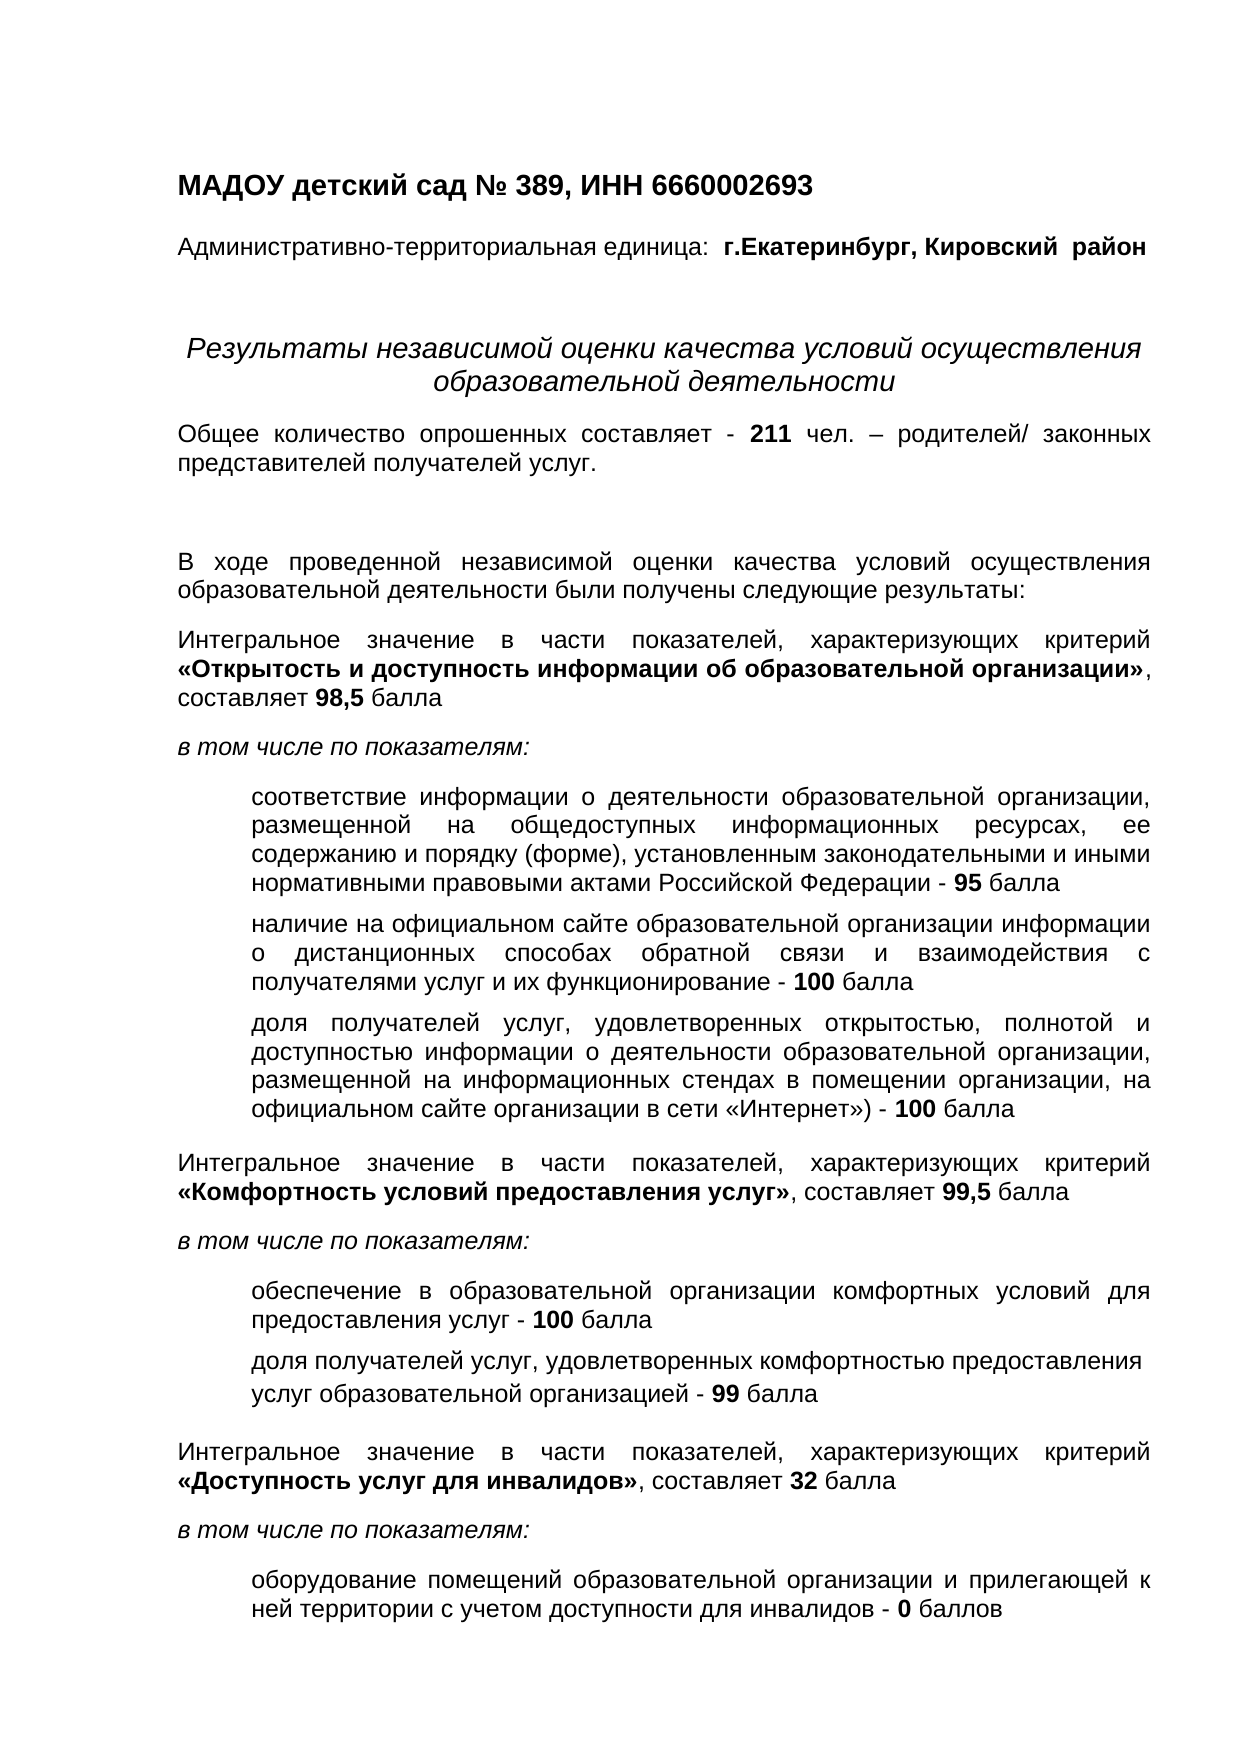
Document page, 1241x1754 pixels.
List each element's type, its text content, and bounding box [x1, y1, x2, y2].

text Интегральное значение в части показателей, характеризующих критерий «Доступность услуг для инвалидов», составляет 32 балла [177, 1437, 1152, 1494]
text оборудование помещений образовательной организации и прилегающей к ней территории с учетом доступности для инвалидов - 0 баллов [251, 1565, 1152, 1622]
text в том числе по показателям: [177, 732, 1152, 761]
text Результаты независимой оценки качества условий осуществления образовательной деятельности [177, 331, 1152, 398]
text В ходе проведенной независимой оценки качества условий осуществления образовательной деятельности были получены следующие результаты: [177, 547, 1152, 604]
text в том числе по показателям: [177, 1226, 1152, 1255]
subtitle МАДОУ детский сад № 389, ИНН 6660002693 [177, 168, 1152, 202]
text Административно-территориальная единица: г.Екатеринбург, Кировский район [177, 232, 1152, 260]
text доля получателей услуг, удовлетворенных комфортностью предоставления услуг образовательной организацией - 99 балла [251, 1346, 1152, 1408]
text соответствие информации о деятельности образовательной организации, размещенной на общедоступных информационных ресурсах, ее содержанию и порядку (форме), установленным законодательными и иными нормативными правовыми актами Российской Федерации - 95 балла [251, 782, 1152, 897]
text доля получателей услуг, удовлетворенных открытостью, полнотой и доступностью информации о деятельности образовательной организации, размещенной на информационных стендах в помещении организации, на официальном сайте организации в сети «Интернет») - 100 балла [251, 1008, 1152, 1123]
text Интегральное значение в части показателей, характеризующих критерий «Комфортность условий предоставления услуг», составляет 99,5 балла [177, 1148, 1152, 1205]
text обеспечение в образовательной организации комфортных условий для предоставления услуг - 100 балла [251, 1276, 1152, 1333]
text Интегральное значение в части показателей, характеризующих критерий «Открытость и доступность информации об образовательной организации», составляет 98,5 балла [177, 625, 1152, 711]
text Общее количество опрошенных составляет - 211 чел. – родителей/ законных представителей получателей услуг. [177, 419, 1152, 476]
text наличие на официальном сайте образовательной организации информации о дистанционных способах обратной связи и взаимодействия с получателями услуг и их функционирование - 100 балла [251, 909, 1152, 995]
text в том числе по показателям: [177, 1515, 1152, 1544]
